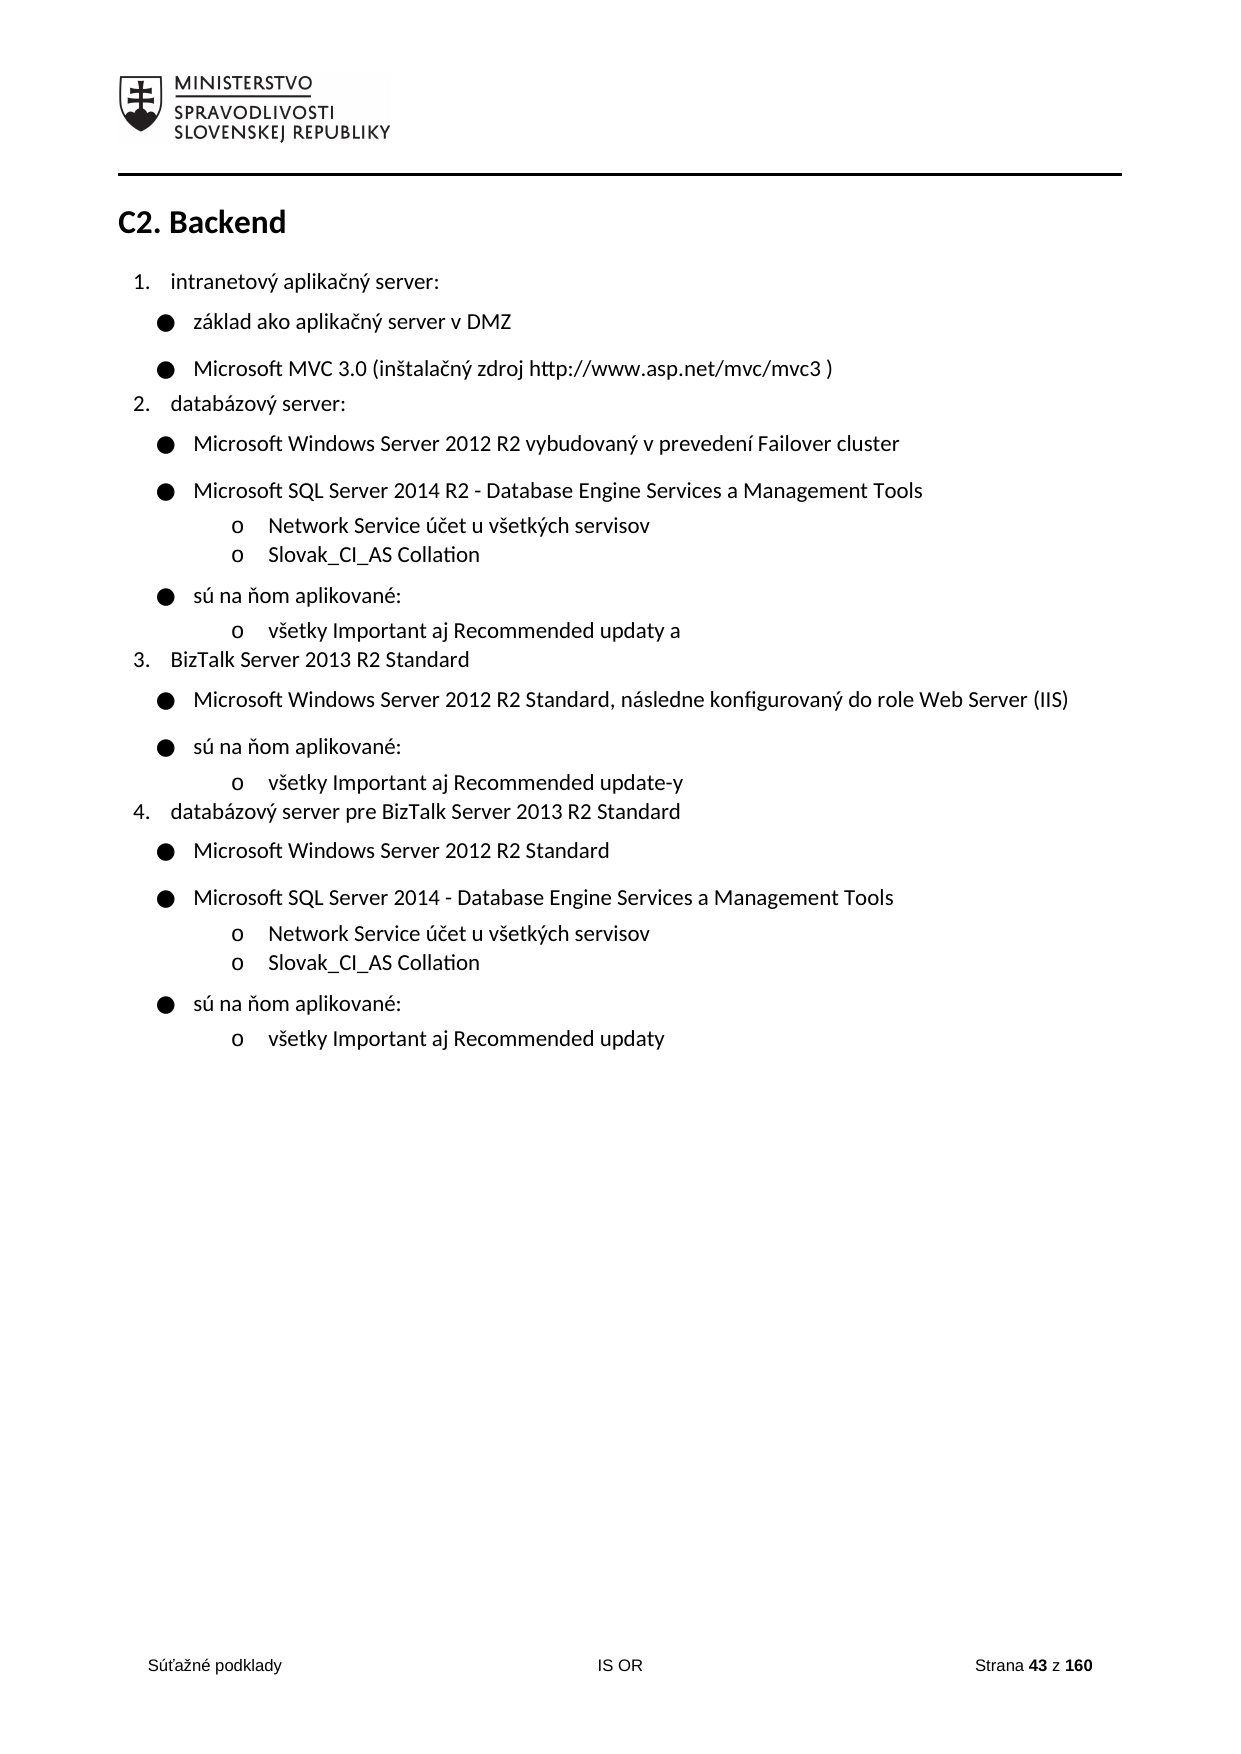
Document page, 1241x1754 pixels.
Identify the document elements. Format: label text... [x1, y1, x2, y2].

list Network Service účet u všetkých servisov [231, 511, 1122, 540]
list Microsoft Windows Server 2012 R2 vybudovaný v prevedení Failover cluster [156, 417, 1122, 464]
list Microsoft SQL Server 2014 - Database Engine Services a Management Tools [156, 872, 1122, 919]
list Microsoft SQL Server 2014 R2 - Database Engine Services a Management Tools [156, 464, 1122, 511]
subtitle C2. Backend [118, 201, 1122, 242]
list intranetový aplikačný server: [133, 267, 1122, 295]
list sú na ňom aplikované: [156, 977, 1122, 1024]
list Network Service účet u všetkých servisov [231, 919, 1122, 948]
list Microsoft Windows Server 2012 R2 Standard [156, 825, 1122, 872]
list Microsoft Windows Server 2012 R2 Standard, následne konfigurovaný do role Web Server (IIS) [156, 674, 1122, 721]
list Slovak_CI_AS Collation [231, 540, 1122, 569]
list základ ako aplikačný server v DMZ [156, 295, 1122, 342]
list Slovak_CI_AS Collation [231, 948, 1122, 977]
picture [118, 73, 390, 144]
list sú na ňom aplikované: [156, 569, 1122, 616]
list sú na ňom aplikované: [156, 721, 1122, 768]
list databázový server: [133, 389, 1122, 417]
list všetky Important aj Recommended update-y [231, 768, 1122, 797]
list všetky Important aj Recommended updaty a [231, 616, 1122, 646]
list BizTalk Server 2013 R2 Standard [133, 646, 1122, 674]
list Microsoft MVC 3.0 (inštalačný zdroj http://www.asp.net/mvc/mvc3 ) [156, 342, 1122, 389]
list všetky Important aj Recommended updaty [231, 1024, 1122, 1053]
list databázový server pre BizTalk Server 2013 R2 Standard [133, 797, 1122, 825]
